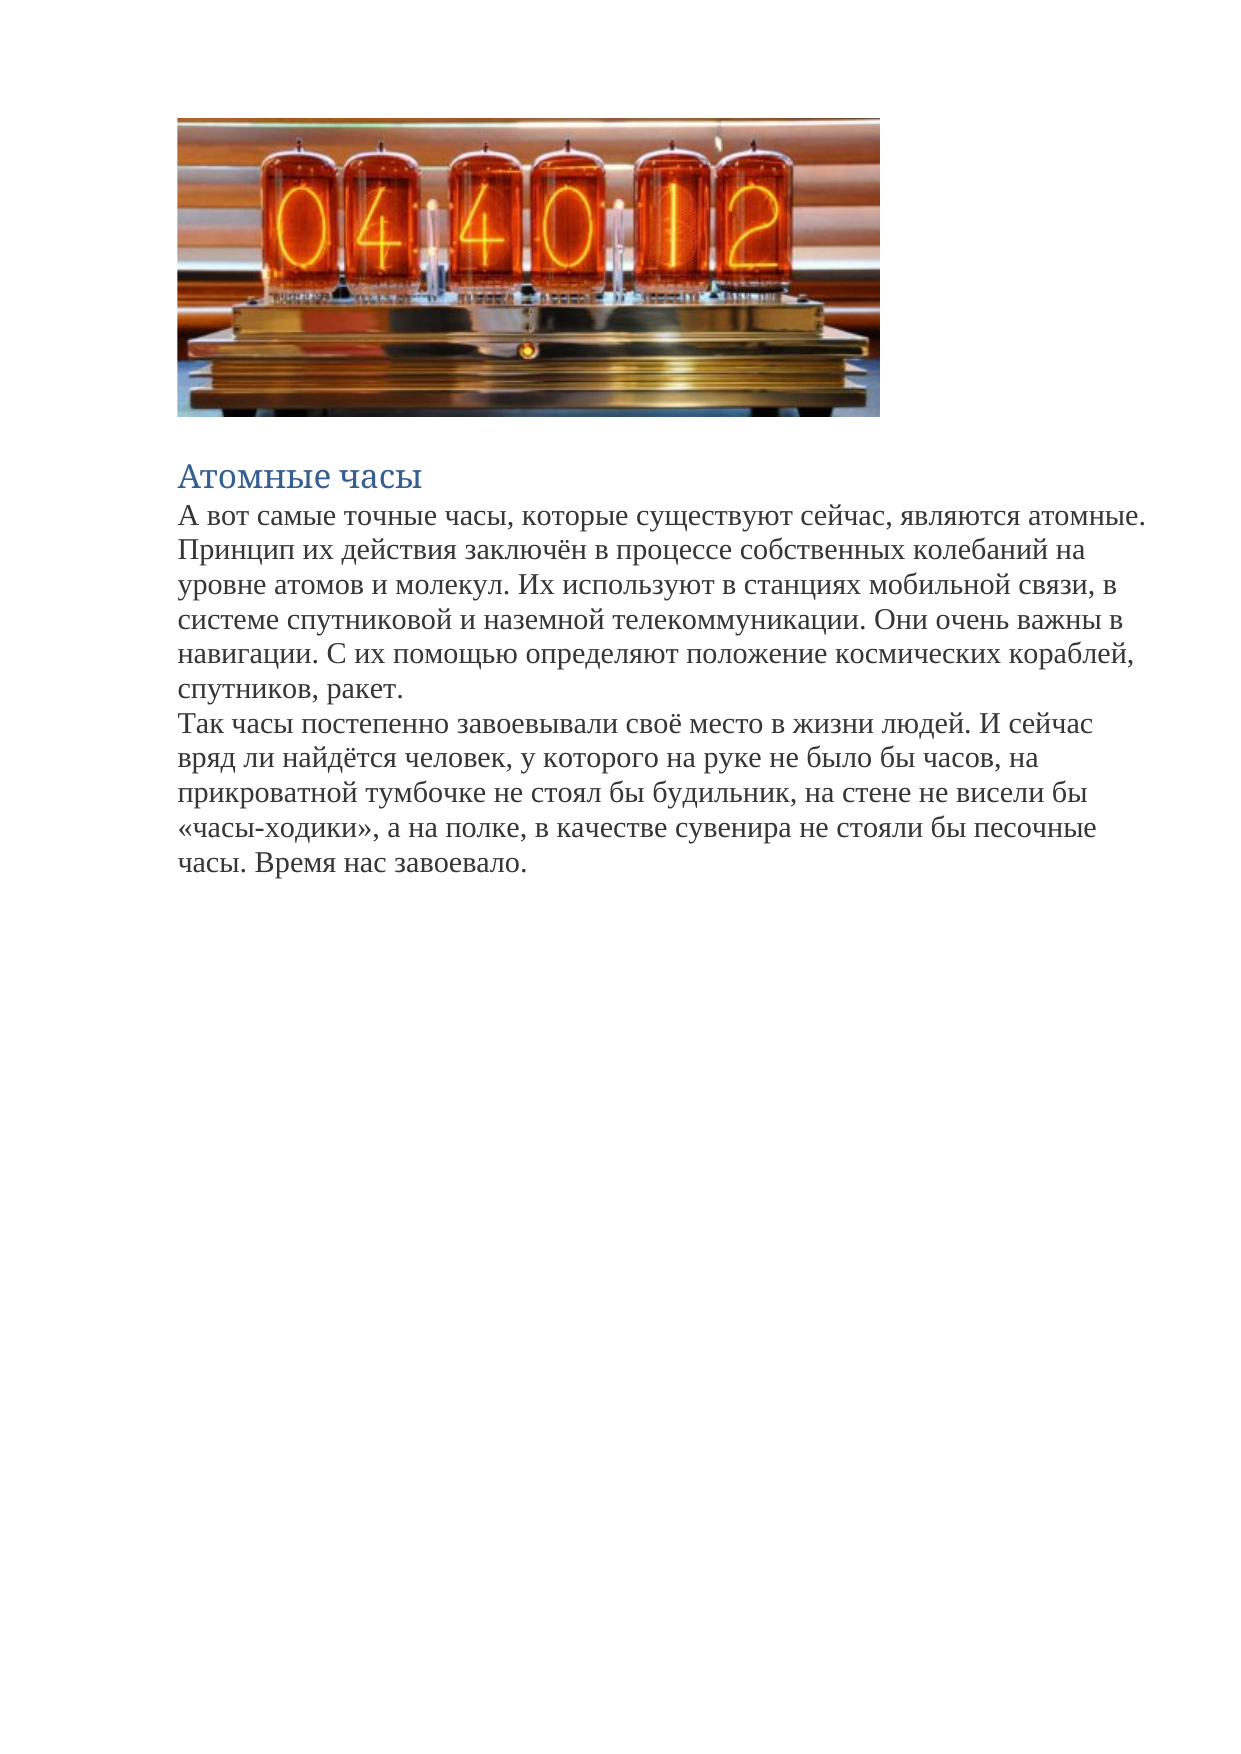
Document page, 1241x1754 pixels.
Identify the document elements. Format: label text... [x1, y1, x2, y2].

picture [177, 118, 880, 417]
text Атомные часы [177, 458, 1152, 497]
text Так часы постепенно завоевывали своё место в жизни людей. И сейчас вряд ли найдётся человек, у которого на руке не было бы часов, на прикроватной тумбочке не стоял бы будильник, на стене не висели бы «часы-ходики», а на полке, в качестве сувенира не стояли бы песочные часы. Время нас завоевало. [177, 705, 1152, 878]
text А вот самые точные часы, которые существуют сейчас, являются атомные. Принцип их действия заключён в процессе собственных колебаний на уровне атомов и молекул. Их используют в станциях мобильной связи, в системе спутниковой и наземной телекоммуникации. Они очень важны в навигации. С их помощью определяют положение космических кораблей, спутников, ракет. [177, 497, 1152, 705]
